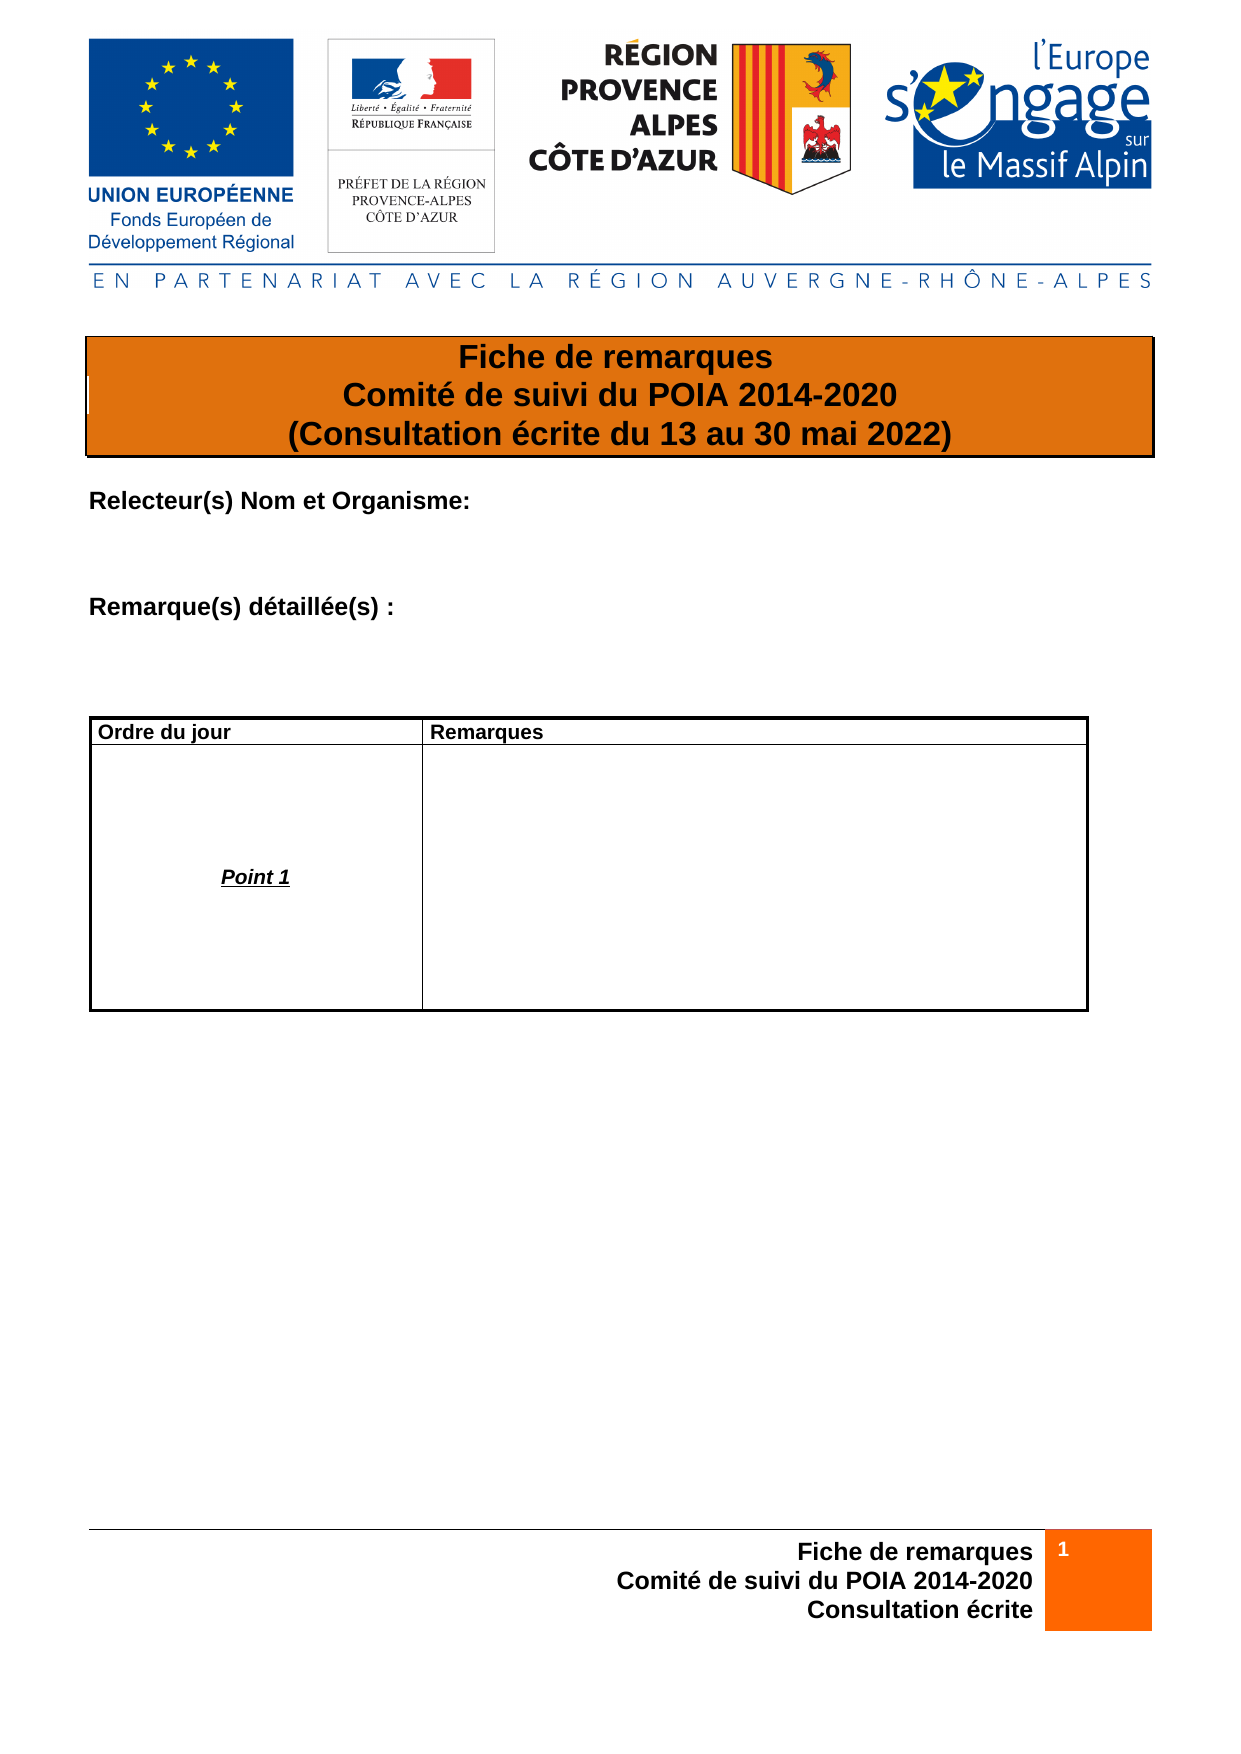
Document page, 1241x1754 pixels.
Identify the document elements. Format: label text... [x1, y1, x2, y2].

text Fiche de remarques [87, 337, 1152, 376]
table_cell Point 1 [92, 745, 422, 1008]
text Remarque(s) détaillée(s) : [89, 592, 1152, 621]
picture [88, 29, 1152, 288]
text Comité de suivi du POIA 2014-2020 [89, 376, 1152, 412]
table_header Remarques [423, 720, 1086, 743]
text (Consultation écrite du 13 au 30 mai 2022) [87, 412, 1152, 455]
table_cell [423, 745, 1086, 1008]
text Relecteur(s) Nom et Organisme: [89, 486, 1152, 515]
table_header Ordre du jour [92, 720, 422, 743]
